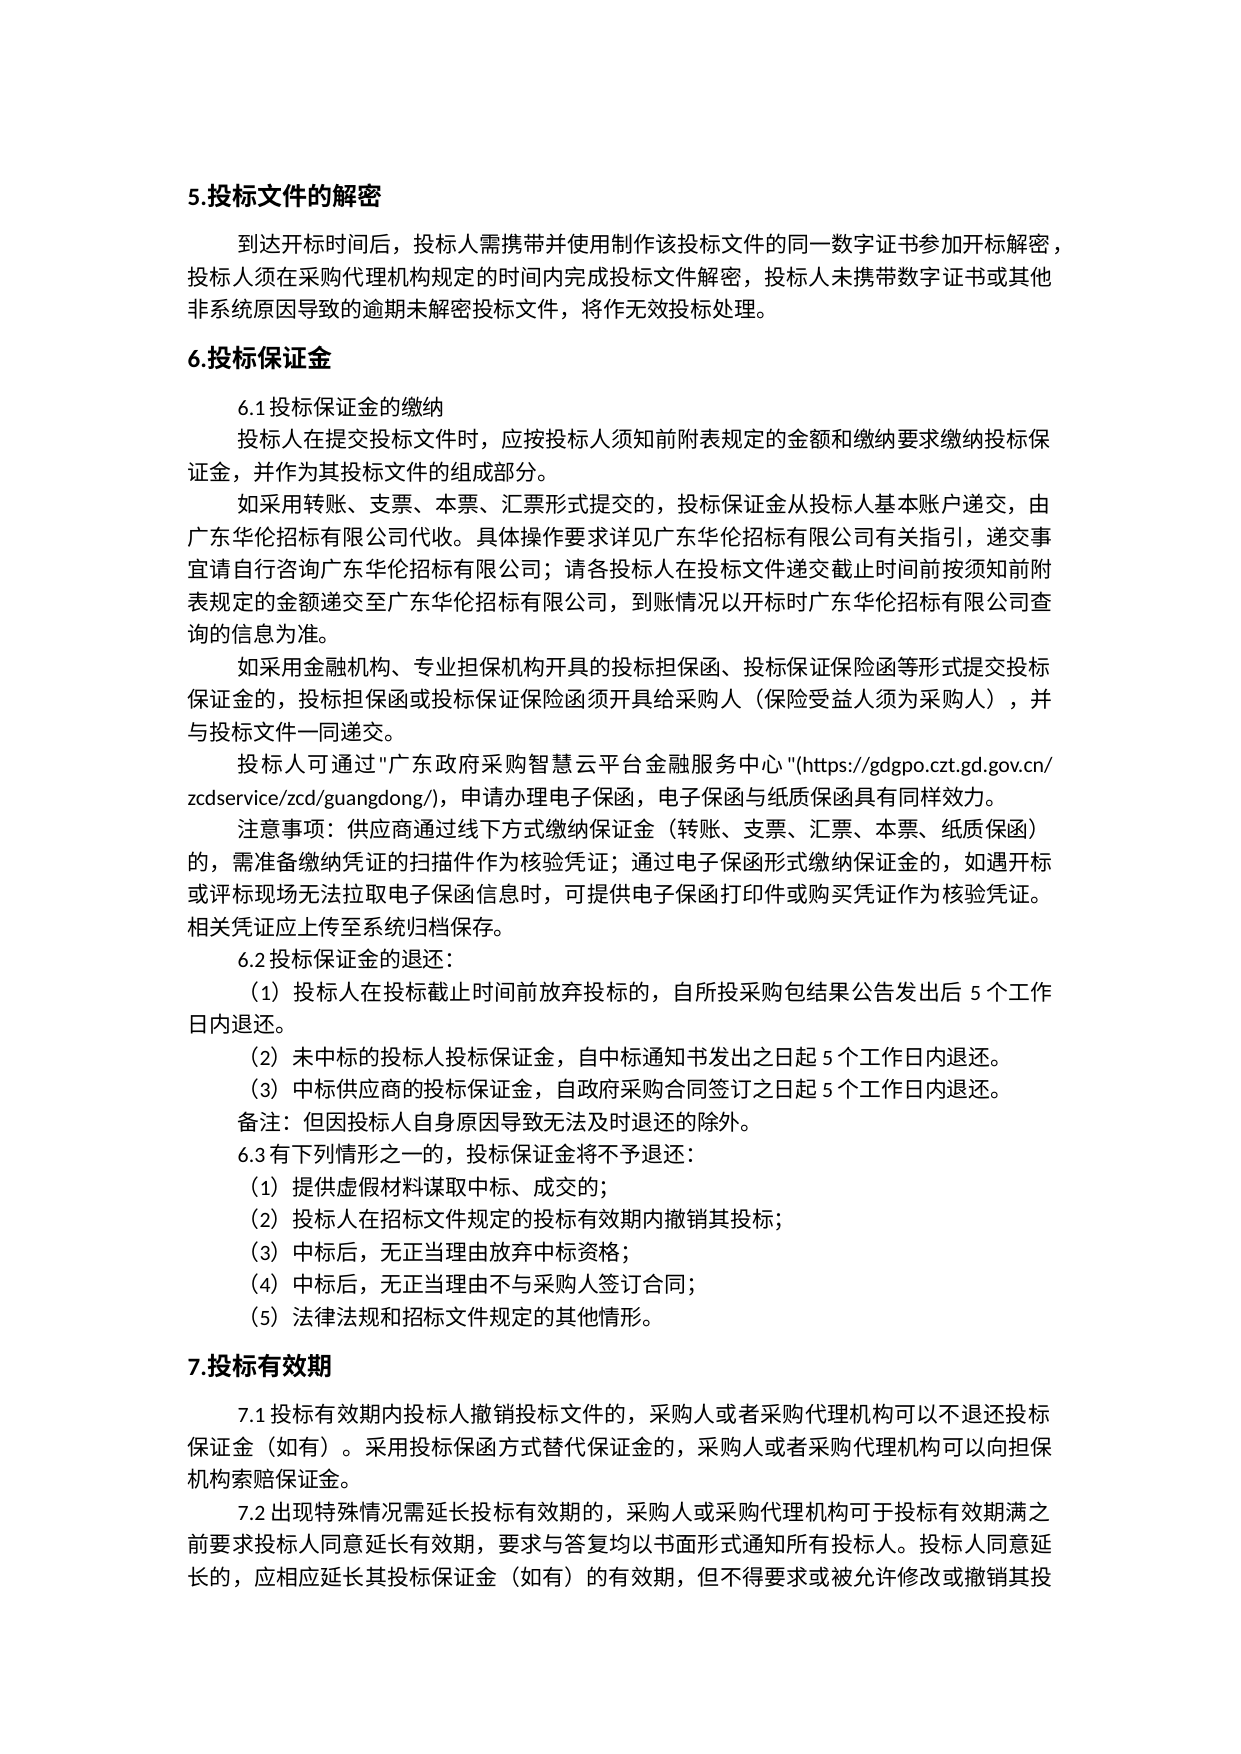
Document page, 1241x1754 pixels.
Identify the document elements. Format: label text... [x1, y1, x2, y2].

text 备注：但因投标人自身原因导致无法及时退还的除外。 [187, 1104, 1053, 1137]
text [187, 1494, 1053, 1592]
text 7.1投标有效期内投标人撤销投标文件的，采购人或者采购代理机构可以不退还投标保证金（如有）。采用投标保函方式替代保证金的，采购人或者采购代理机构可以向担保机构索赔保证金。 [187, 1397, 1053, 1494]
text 投标人在提交投标文件时，应按投标人须知前附表规定的金额和缴纳要求缴纳投标保证金，并作为其投标文件的组成部分。 [187, 422, 1053, 487]
text 5.投标文件的解密 [187, 162, 1053, 227]
text 7.投标有效期 [187, 1332, 1053, 1397]
text （1）投标人在投标截止时间前放弃投标的，自所投采购包结果公告发出后5个工作日内退还。 [187, 974, 1053, 1039]
text 6.3有下列情形之一的，投标保证金将不予退还： [187, 1137, 1053, 1169]
text 6.1投标保证金的缴纳 [187, 389, 1053, 422]
text 6.投标保证金 [187, 324, 1053, 389]
text （3）中标供应商的投标保证金，自政府采购合同签订之日起5个工作日内退还。 [187, 1072, 1053, 1104]
text 如采用转账、支票、本票、汇票形式提交的，投标保证金从投标人基本账户递交，由广东华伦招标有限公司代收。具体操作要求详见广东华伦招标有限公司有关指引，递交事宜请自行咨询广东华伦招标有限公司；请各投标人在投标文件递交截止时间前按须知前附表规定的金额递交至广东华伦招标有限公司，到账情况以开标时广东华伦招标有限公司查询的信息为准。 [187, 487, 1053, 649]
text 到达开标时间后，投标人需携带并使用制作该投标文件的同一数字证书参加开标解密，投标人须在采购代理机构规定的时间内完成投标文件解密，投标人未携带数字证书或其他非系统原因导致的逾期未解密投标文件，将作无效投标处理。 [187, 227, 1053, 324]
text 6.2投标保证金的退还： [187, 942, 1053, 974]
text （2）投标人在招标文件规定的投标有效期内撤销其投标； [187, 1202, 1053, 1234]
text 注意事项：供应商通过线下方式缴纳保证金（转账、支票、汇票、本票、纸质保函）的，需准备缴纳凭证的扫描件作为核验凭证；通过电子保函形式缴纳保证金的，如遇开标或评标现场无法拉取电子保函信息时，可提供电子保函打印件或购买凭证作为核验凭证。相关凭证应上传至系统归档保存。 [187, 812, 1053, 942]
text （5）法律法规和招标文件规定的其他情形。 [187, 1299, 1053, 1332]
text 如采用金融机构、专业担保机构开具的投标担保函、投标保证保险函等形式提交投标保证金的，投标担保函或投标保证保险函须开具给采购人（保险受益人须为采购人），并与投标文件一同递交。 [187, 649, 1053, 747]
text （1）提供虚假材料谋取中标、成交的； [187, 1169, 1053, 1202]
text （3）中标后，无正当理由放弃中标资格； [187, 1234, 1053, 1267]
text （2）未中标的投标人投标保证金，自中标通知书发出之日起5个工作日内退还。 [187, 1039, 1053, 1072]
text （4）中标后，无正当理由不与采购人签订合同； [187, 1267, 1053, 1299]
text 投标人可通过"广东政府采购智慧云平台金融服务中心"(https://gdgpo.czt.gd.gov.cn/zcdservice/zcd/guangdong/)，申请办理电子保函，电子保函与纸质保函具有同样效力。 [187, 747, 1053, 812]
